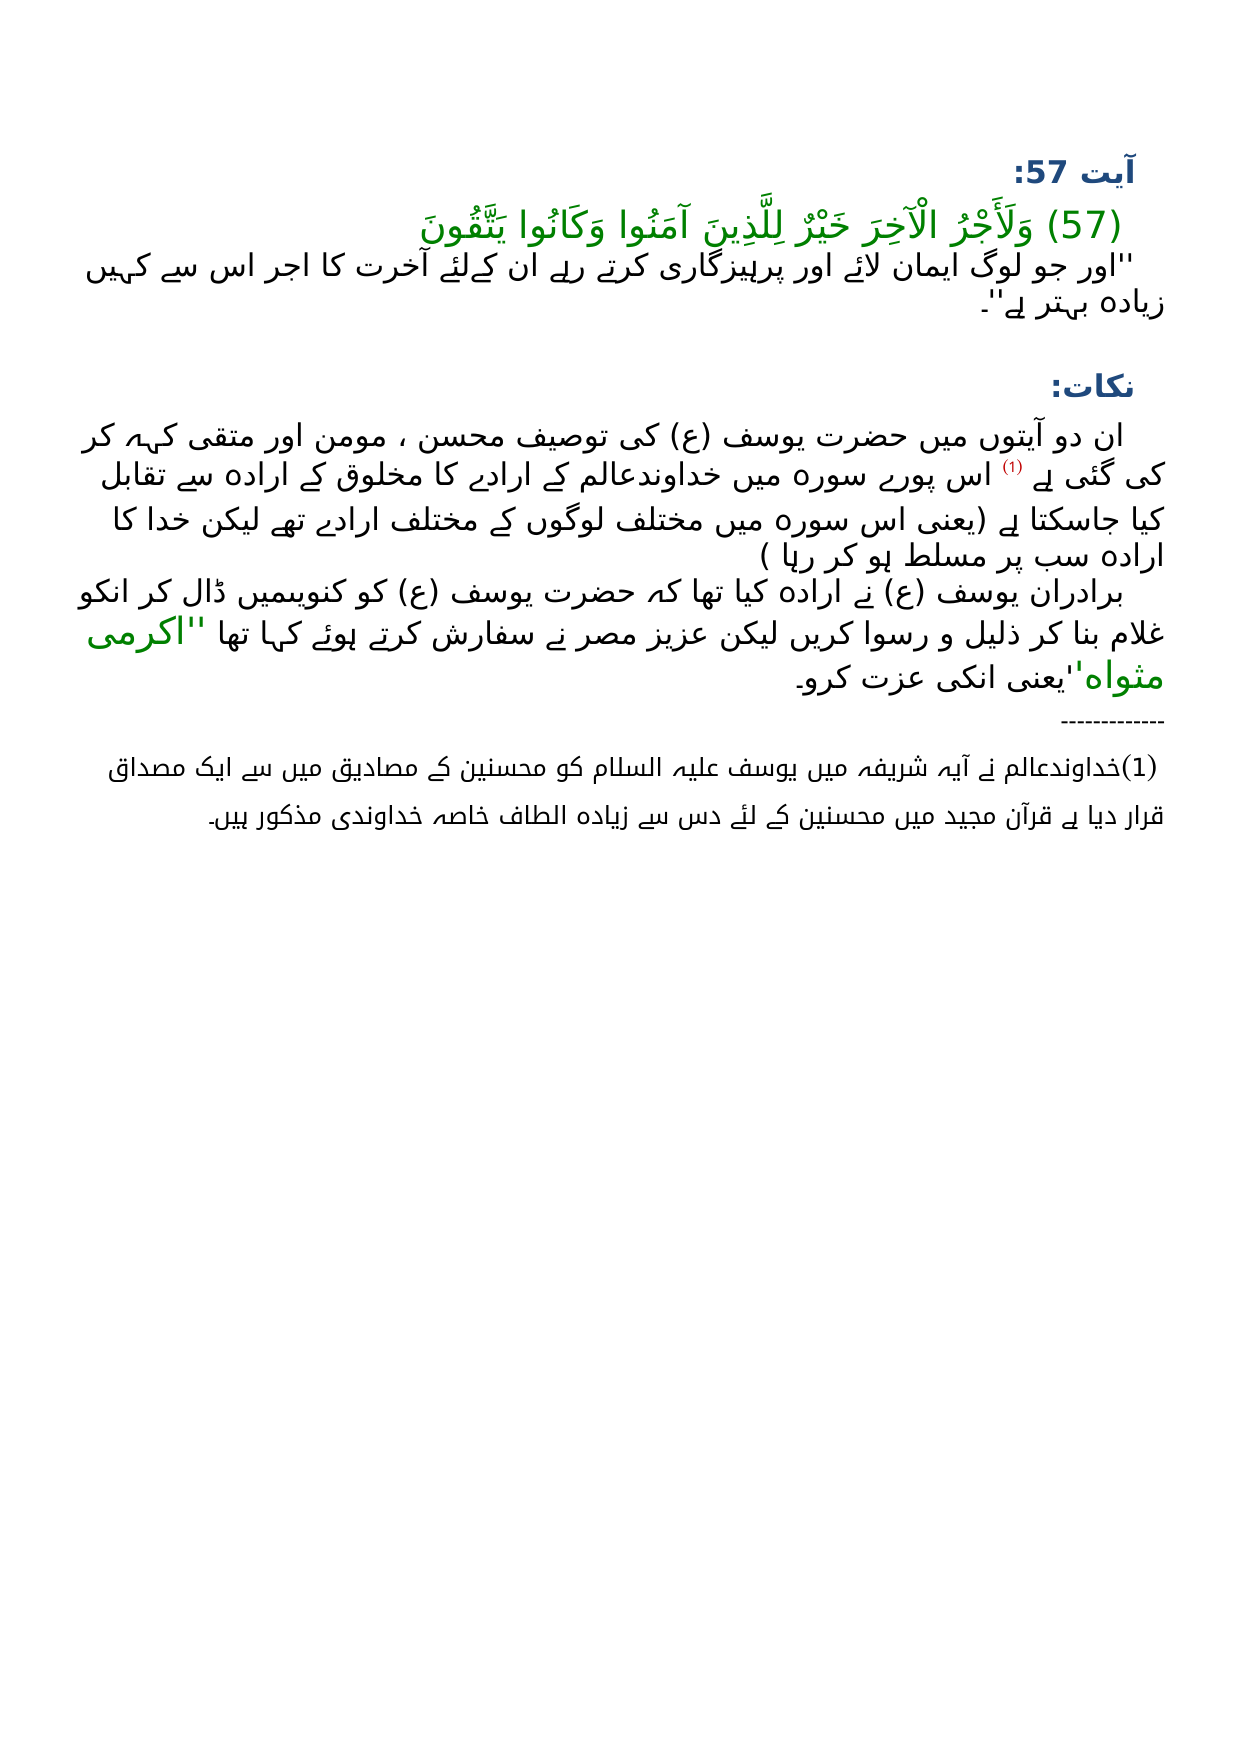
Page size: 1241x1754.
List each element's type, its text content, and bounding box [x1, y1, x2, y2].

text (57) وَلَأَجْرُ الْآخِرَ خَیْرٌ لِلَّذِینَ آمَنُوا وَکَانُوا یَتَّقُونَ [75, 203, 1165, 247]
text ان دو آیتوں میں حضرت یوسف (ع) کی توصیف محسن ، مومن اور متقی کہہ کر کی گئی ہے (1) اس پورے سورہ میں خداوندعالم کے ارادے کا مخلوق کے ارادہ سے تقابل کیا جاسکتا ہے (یعنی اس سورہ میں مختلف لوگوں کے مختلف ارادے تھے لیکن خدا کا ارادہ سب پر مسلط ہو کر رہا ) [75, 417, 1165, 574]
subtitle نکات: [75, 368, 1165, 405]
text ------------- [75, 697, 1165, 745]
text برادران یوسف (ع) نے ارادہ کیا تھا کہ حضرت یوسف (ع) کو کنویںمیں ڈال کر انکو غلام بنا کر ذلیل و رسوا کریں لیکن عزیز مصر نے سفارش کرتے ہوئے کہا تھا ''اکرمی مثواه''یعنی انکی عزت کرو۔ [75, 574, 1165, 697]
subtitle آیت 57: [75, 155, 1165, 191]
text (1)خداوندعالم نے آیہ شریفہ میں یوسف علیہ السلام کو محسنین کے مصادیق میں سے ایک مصداق قرار دیا ہے قرآن مجید میں محسنین کے لئے دس سے زیادہ الطاف خاصہ خداوندی مذکور ہیں۔ [75, 745, 1165, 839]
text ''اور جو لوگ ایمان لائے اور پرہیزگاری کرتے رہے ان کےلئے آخرت کا اجر اس سے کہیں زیادہ بہتر ہے''۔ [75, 247, 1165, 320]
